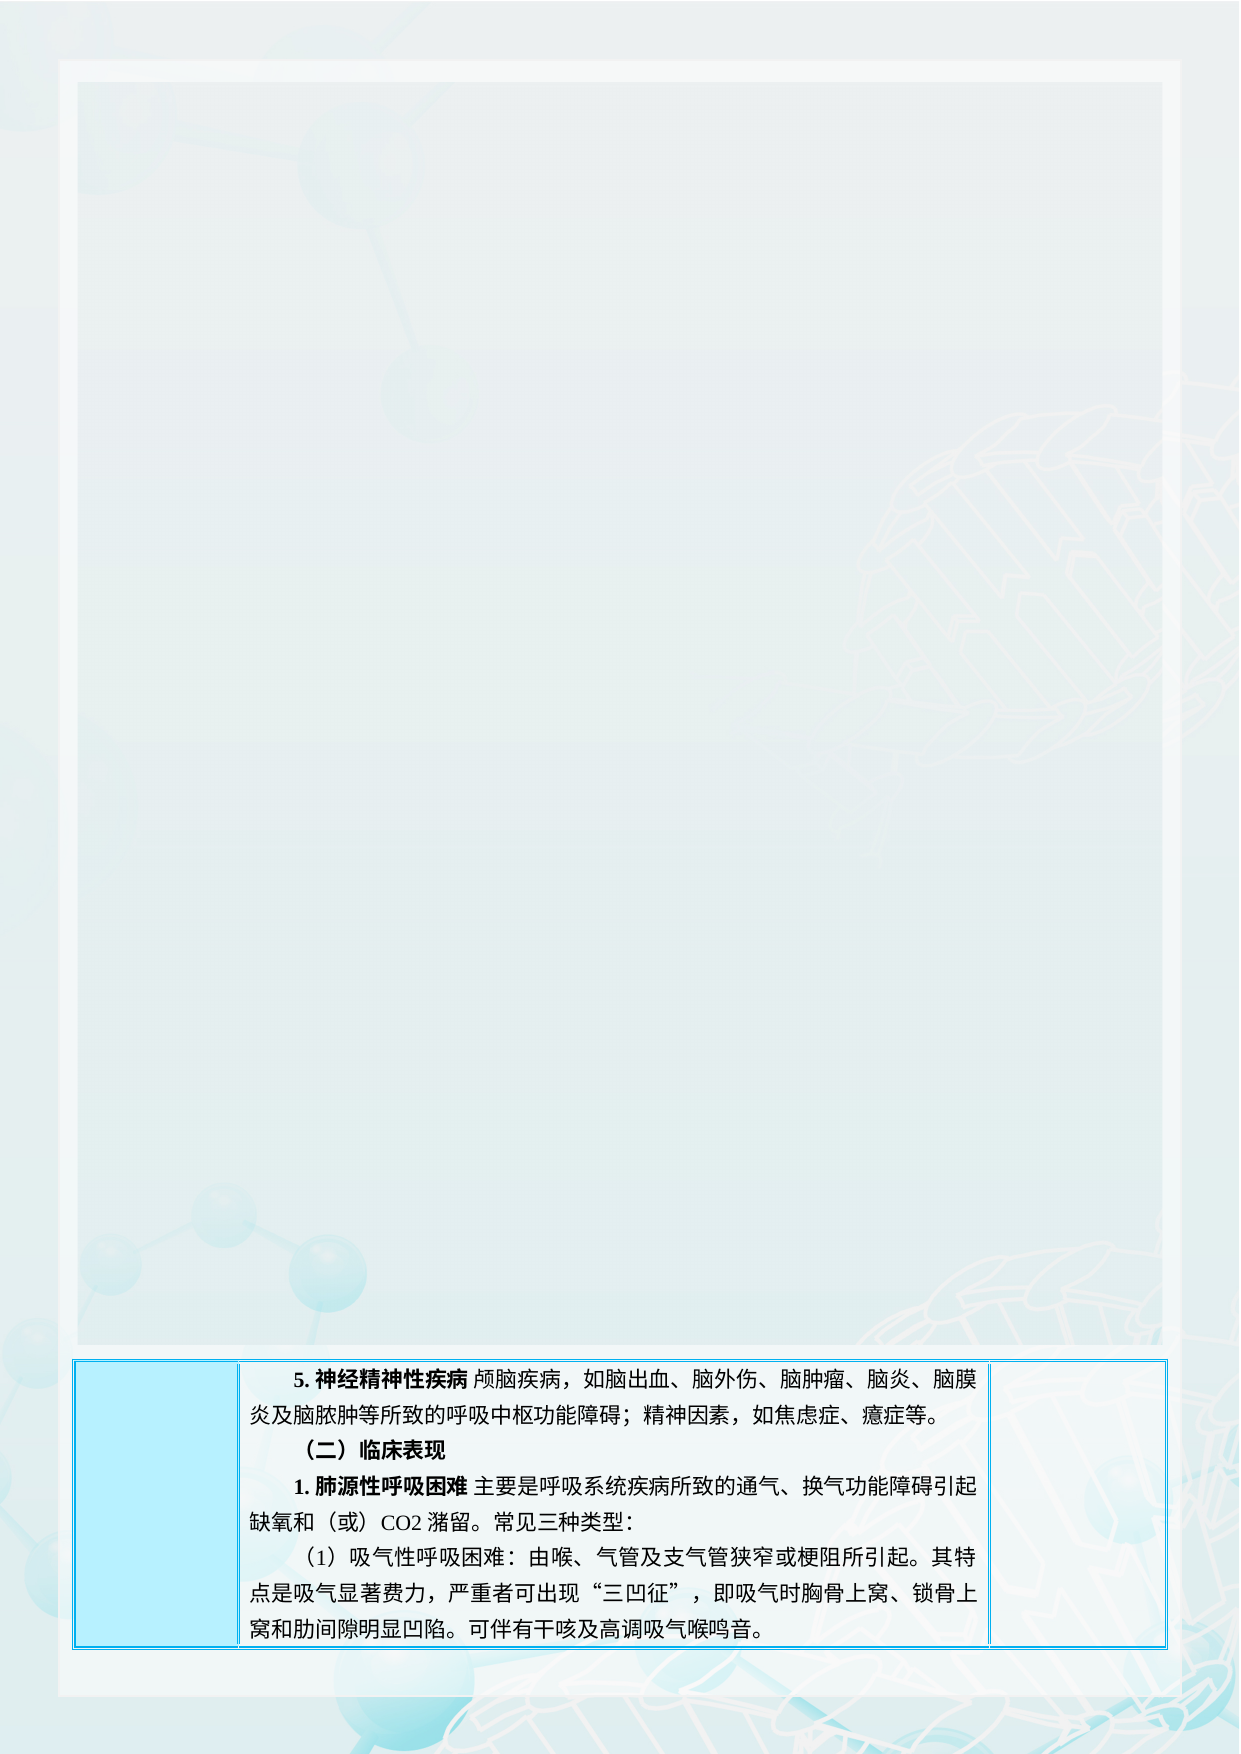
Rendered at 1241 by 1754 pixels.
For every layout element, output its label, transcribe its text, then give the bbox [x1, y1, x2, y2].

table_cell 知识讲解 （40min） [76, 1360, 239, 1646]
table_cell 通过教师讲解，了解常见症状的基本理论知识。 [990, 1362, 1165, 1646]
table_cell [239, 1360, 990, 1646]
picture [0, 1, 1240, 1754]
